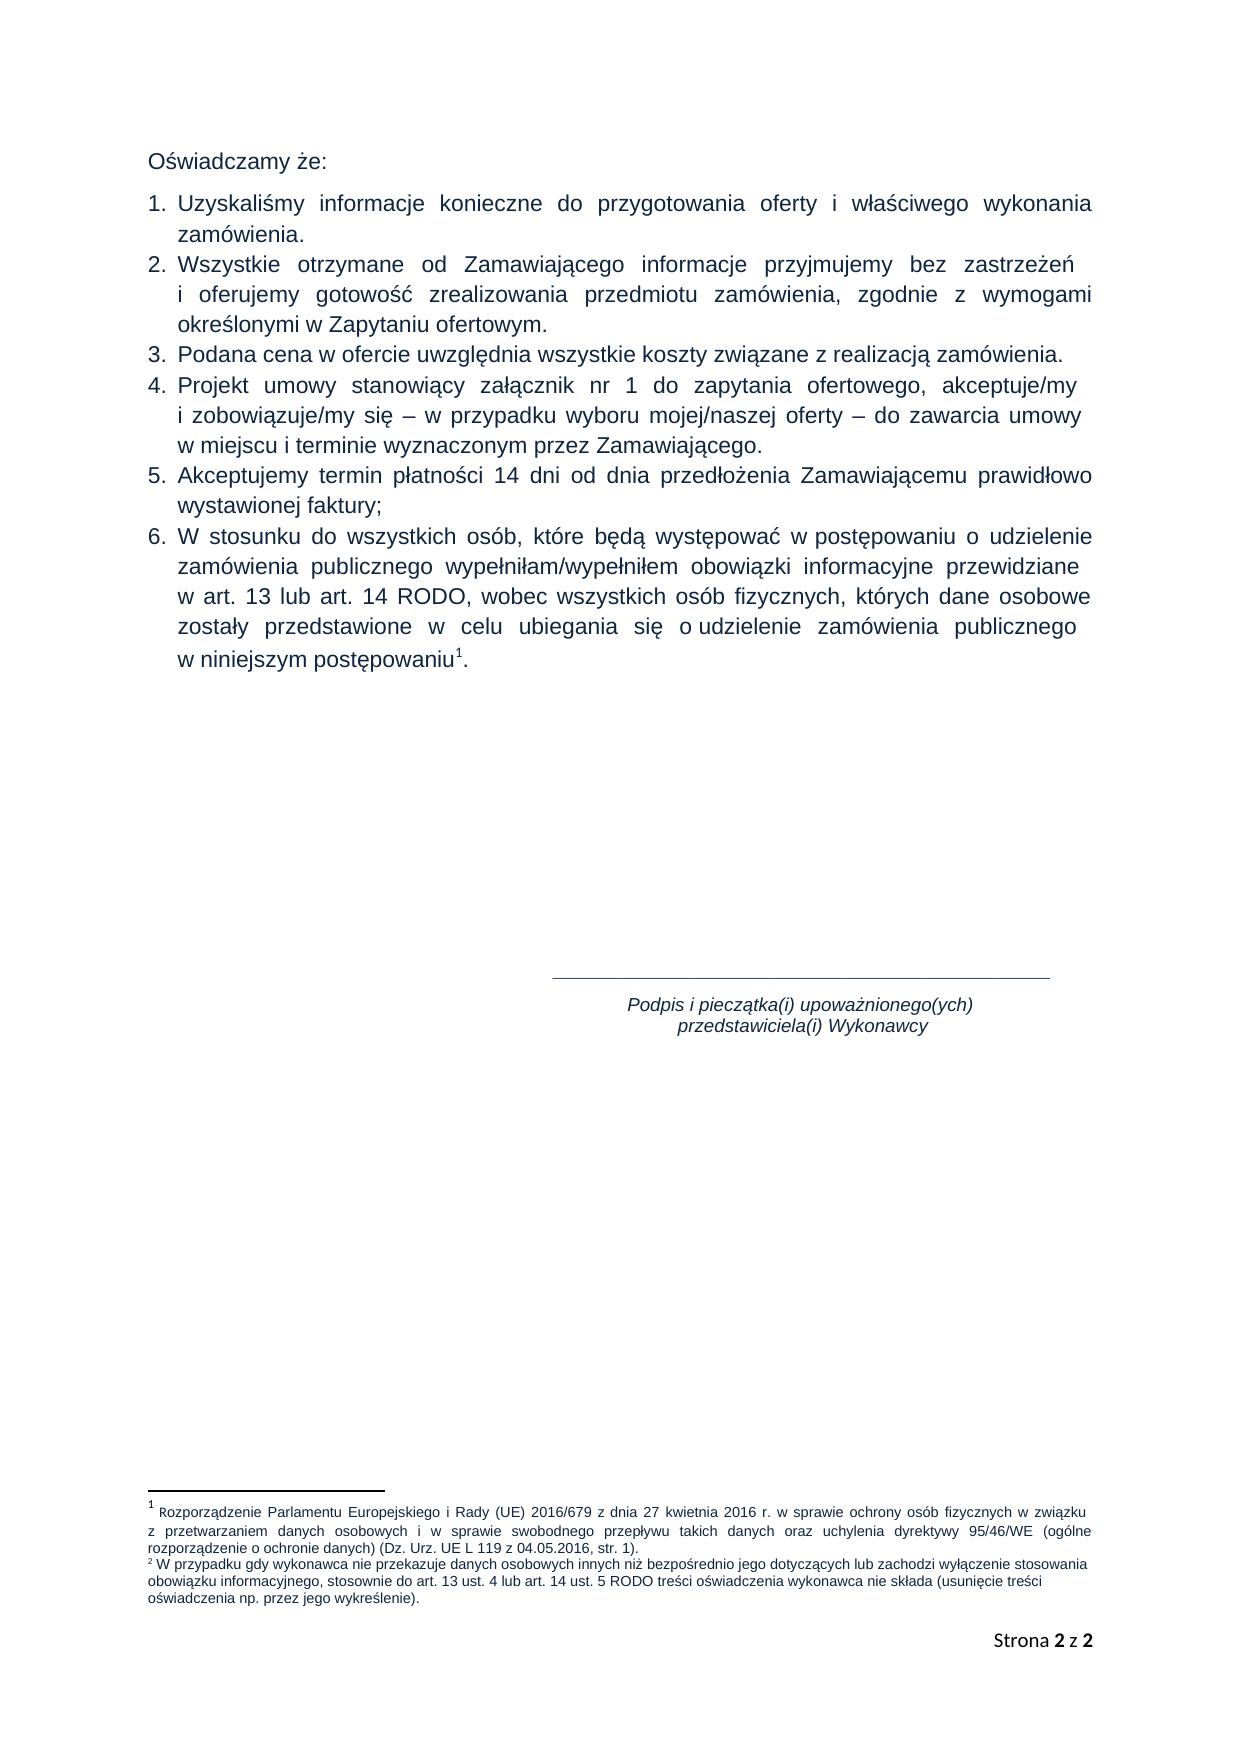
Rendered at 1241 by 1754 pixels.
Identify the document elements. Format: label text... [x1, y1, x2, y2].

text Oświadczamy że: [148, 148, 1093, 174]
list Uzyskaliśmy informacje konieczne do przygotowania oferty i właściwego wykonania zamówienia. [148, 190, 1093, 247]
list Akceptujemy termin płatności 14 dni od dnia przedłożenia Zamawiającemu prawidłowo wystawionej faktury; [148, 462, 1093, 519]
list Projekt umowy stanowiący załącznik nr 1 do zapytania ofertowego, akceptuje/my i zobowiązuje/my się – w przypadku wyboru mojej/naszej oferty – do zawarcia umowy w miejscu i terminie wyznaczonym przez Zamawiającego. [148, 372, 1093, 458]
list Podana cena w ofercie uwzględnia wszystkie koszty związane z realizacją zamówienia. [148, 341, 1093, 368]
text _______________________________________ [439, 954, 1093, 981]
list Wszystkie otrzymane od Zamawiającego informacje przyjmujemy bez zastrzeżeń i oferujemy gotowość zrealizowania przedmiotu zamówienia, zgodnie z wymogami określonymi w Zapytaniu ofertowym. [148, 251, 1093, 337]
list W stosunku do wszystkich osób, które będą występować w postępowaniu o udzielenie zamówienia publicznego wypełniłam/wypełniłem obowiązki informacyjne przewidziane w art. 13 lub art. 14 RODO, wobec wszystkich osób fizycznych, których dane osobowe zostały przedstawione w celu ubiegania się o udzielenie zamówienia publicznego w niniejszym postępowaniu. [148, 523, 1093, 674]
text Podpis i pieczątka(i) upoważnionego(ych) przedstawiciela(i) Wykonawcy [513, 993, 1093, 1036]
